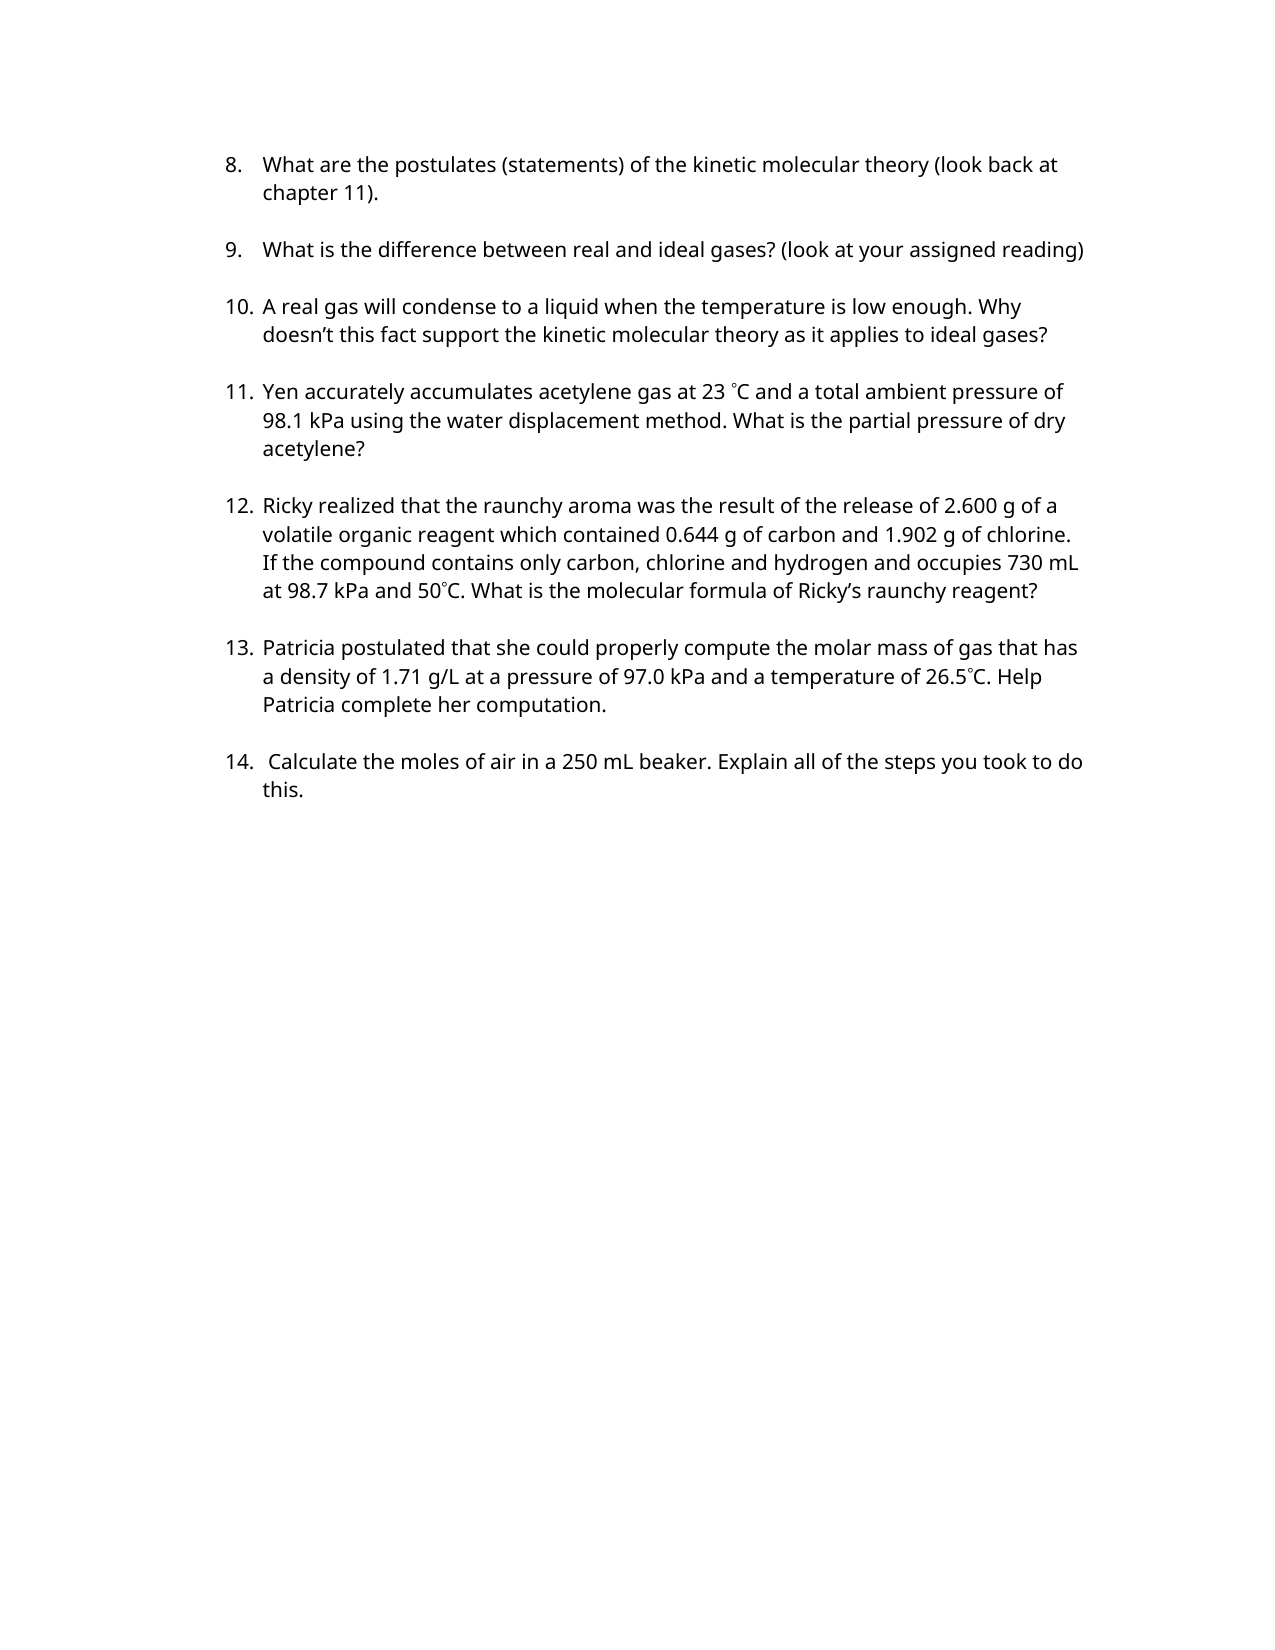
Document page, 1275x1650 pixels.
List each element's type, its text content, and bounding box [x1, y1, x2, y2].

list Yen accurately accumulates acetylene gas at 23 C and a total ambient pressure of 98.1 kPa using the water displacement method. What is the partial pressure of dry acetylene? [225, 377, 1087, 463]
list Ricky realized that the raunchy aroma was the result of the release of 2.600 g of a volatile organic reagent which contained 0.644 g of carbon and 1.902 g of chlorine. If the compound contains only carbon, chlorine and hydrogen and occupies 730 mL at 98.7 kPa and 50C. What is the molecular formula of Ricky’s raunchy reagent? [225, 491, 1087, 605]
list Calculate the moles of air in a 250 mL beaker. Explain all of the steps you took to do this. [225, 747, 1087, 804]
list A real gas will condense to a liquid when the temperature is low enough. Why doesn’t this fact support the kinetic molecular theory as it applies to ideal gases? [225, 292, 1087, 349]
list What are the postulates (statements) of the kinetic molecular theory (look back at chapter 11). [225, 150, 1087, 207]
list Patricia postulated that she could properly compute the molar mass of gas that has a density of 1.71 g/L at a pressure of 97.0 kPa and a temperature of 26.5C. Help Patricia complete her computation. [225, 633, 1087, 719]
list What is the difference between real and ideal gases? (look at your assigned reading) [225, 235, 1087, 264]
